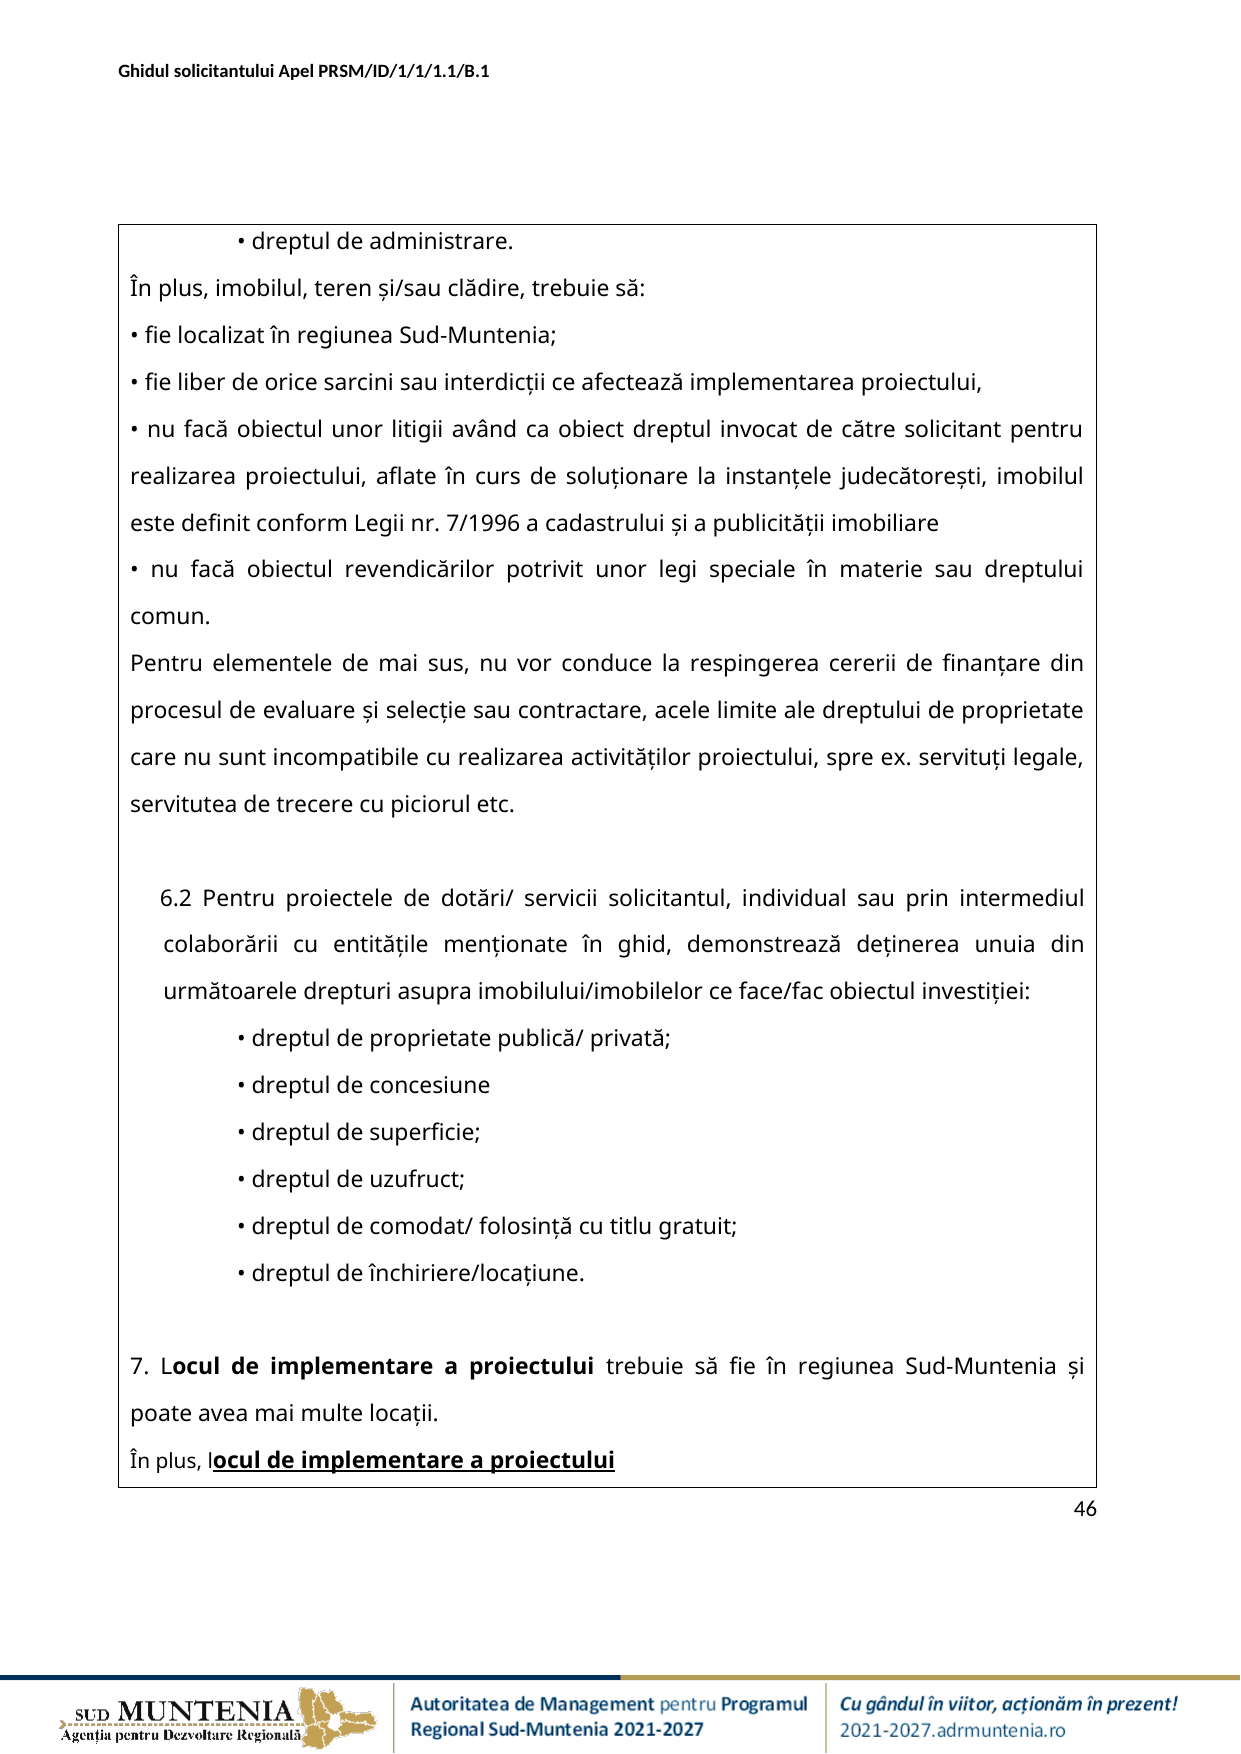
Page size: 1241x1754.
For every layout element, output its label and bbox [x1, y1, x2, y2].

picture [0, 1675, 1241, 1754]
table_header [119, 225, 1096, 1487]
